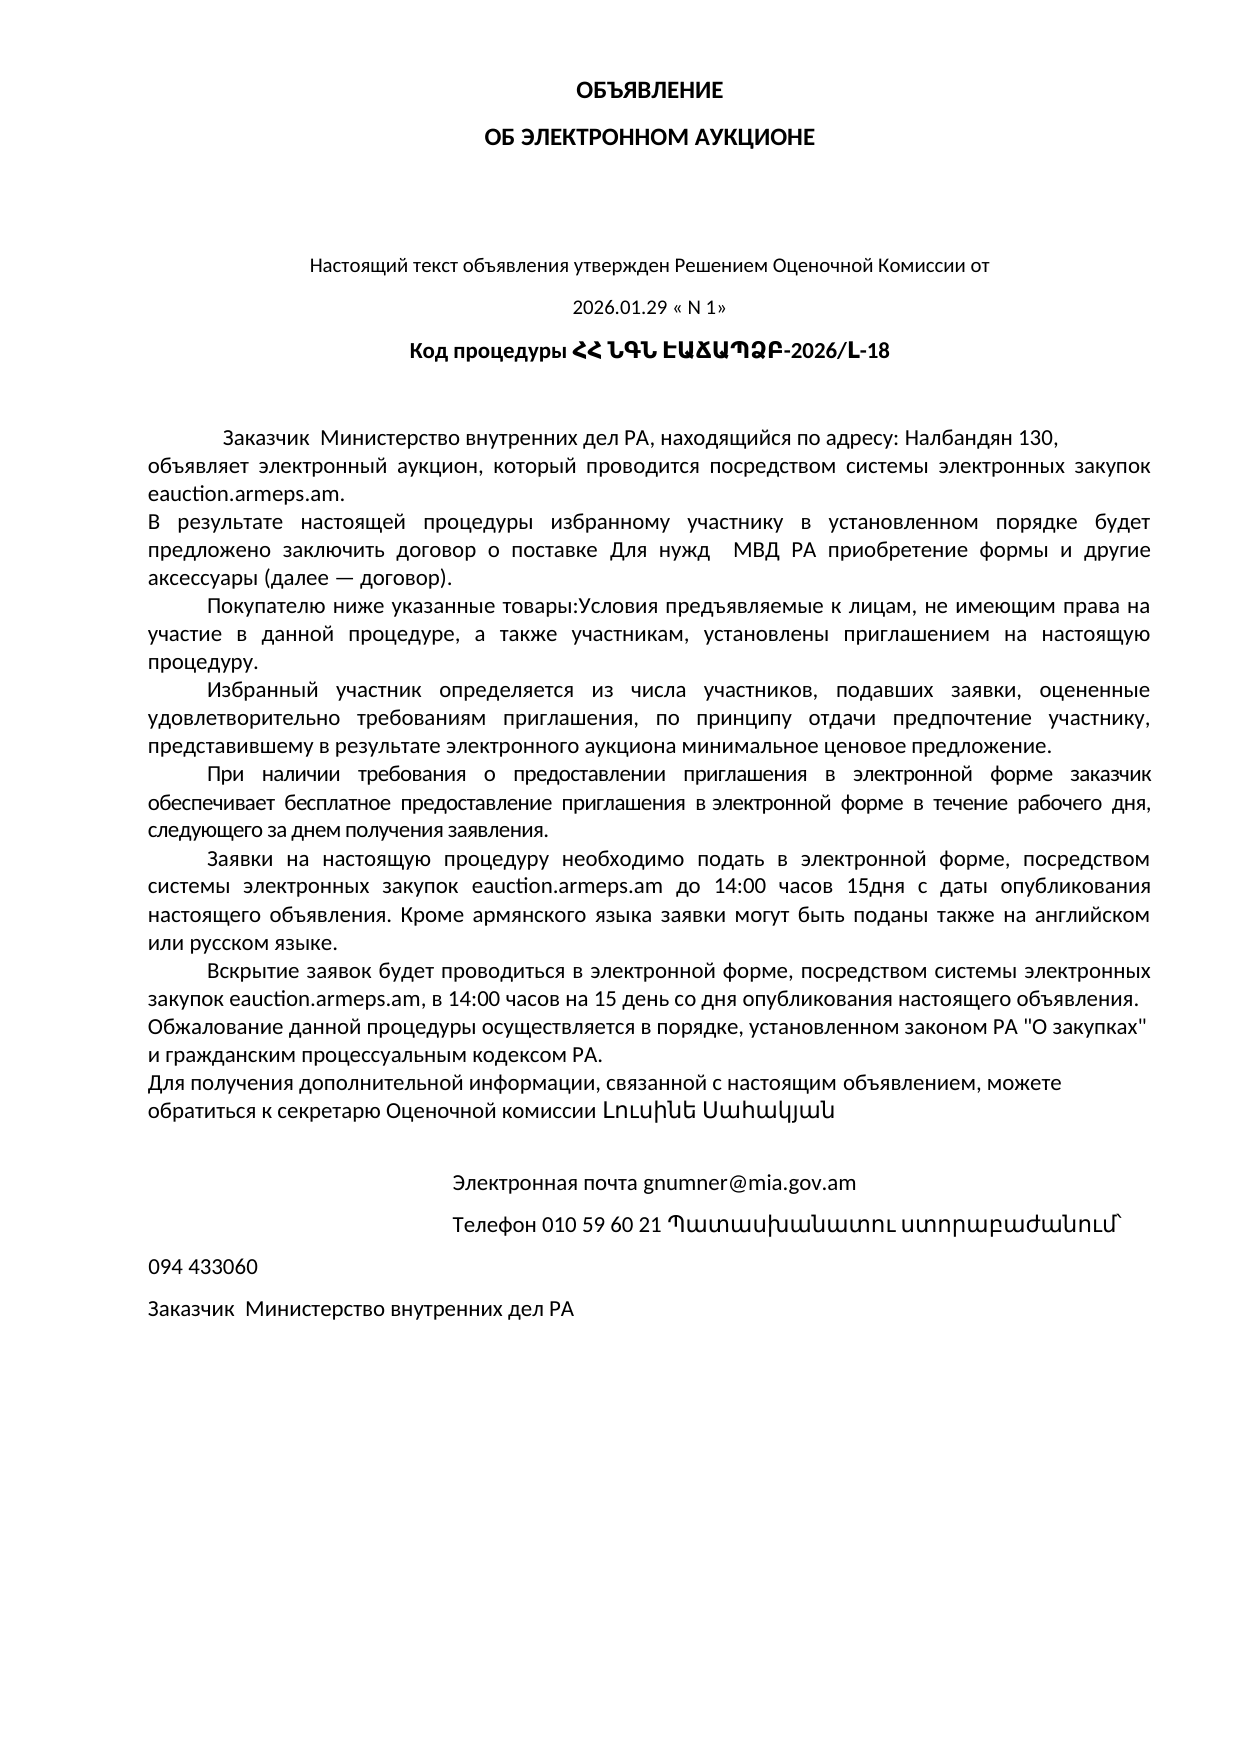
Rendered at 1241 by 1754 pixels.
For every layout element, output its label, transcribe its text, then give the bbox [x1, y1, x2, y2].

text объявляет электронный аукцион, который проводится посредством системы электронных закупок eauction.armeps.am. [148, 451, 1152, 507]
text ОБЪЯВЛЕНИЕ [148, 74, 1152, 104]
text При наличии требования о предоставлении приглашения в электронной форме заказчик обеспечивает бесплатное предоставление приглашения в электронной форме в течение рабочего дня, следующего за днем получения заявления. [148, 759, 1152, 844]
text Настоящий текст объявления утвержден Решением Оценочной Комиссии от [148, 252, 1152, 278]
text Избранный участник определяется из числа участников, подавших заявки, оцененные удовлетворительно требованиям приглашения, по принципу отдачи предпочтение участнику, представившему в результате электронного аукциона минимальное ценовое предложение. [148, 676, 1152, 759]
text Обжалование данной процедуры осуществляется в порядке, установленном законом РА "О закупках" и гражданским процессуальным кодексом РА. [148, 1012, 1152, 1068]
text Заявки на настоящую процедуру необходимо подать в электронной форме, посредством системы электронных закупок eauction.armeps.am до 14:00 часов 15дня с даты опубликования настоящего объявления. Кроме армянского языка заявки могут быть поданы также на английском или русском языке. [148, 844, 1152, 956]
text Код процедуры ՀՀ ՆԳՆ ԷԱՃԱՊՁԲ-2026/Լ-18 [148, 337, 1152, 364]
text Покупателю ниже указанные товары:Условия предъявляемые к лицам, не имеющим права на участие в данной процедуре, а также участникам, установлены приглашением на настоящую процедуру. [148, 591, 1152, 676]
text Заказчик Министерство внутренних дел РА [148, 1294, 1152, 1322]
text В результате настоящей процедуры избранному участнику в установленном порядке будет предложено заключить договор о поставке Для нужд МВД РА приобретение формы и другие аксессуары (далее — договор). [148, 507, 1152, 591]
text ОБ ЭЛЕКТРОННОМ АУКЦИОНЕ [148, 121, 1152, 152]
text Телефон 010 59 60 21 Պատասխանատու ստորաբաժանում՝ 094 433060 [148, 1211, 1152, 1281]
text 2026.01.29 « N 1» [148, 294, 1152, 320]
text Для получения дополнительной информации, связанной с настоящим объявлением, можете обратиться к секретарю Оценочной комиссии Լուսինե Սահակյան [148, 1068, 1152, 1124]
text Вскрытие заявок будет проводиться в электронной форме, посредством системы электронных закупок eauction.armeps.am, в 14:00 часов на 15 день со дня опубликования настоящего объявления. [148, 956, 1152, 1012]
text Электронная почта gnumner@mia.gov.am [148, 1168, 1152, 1197]
text Заказчик Министерство внутренних дел РА, находящийся по адресу: Налбандян 130, [148, 423, 1152, 451]
